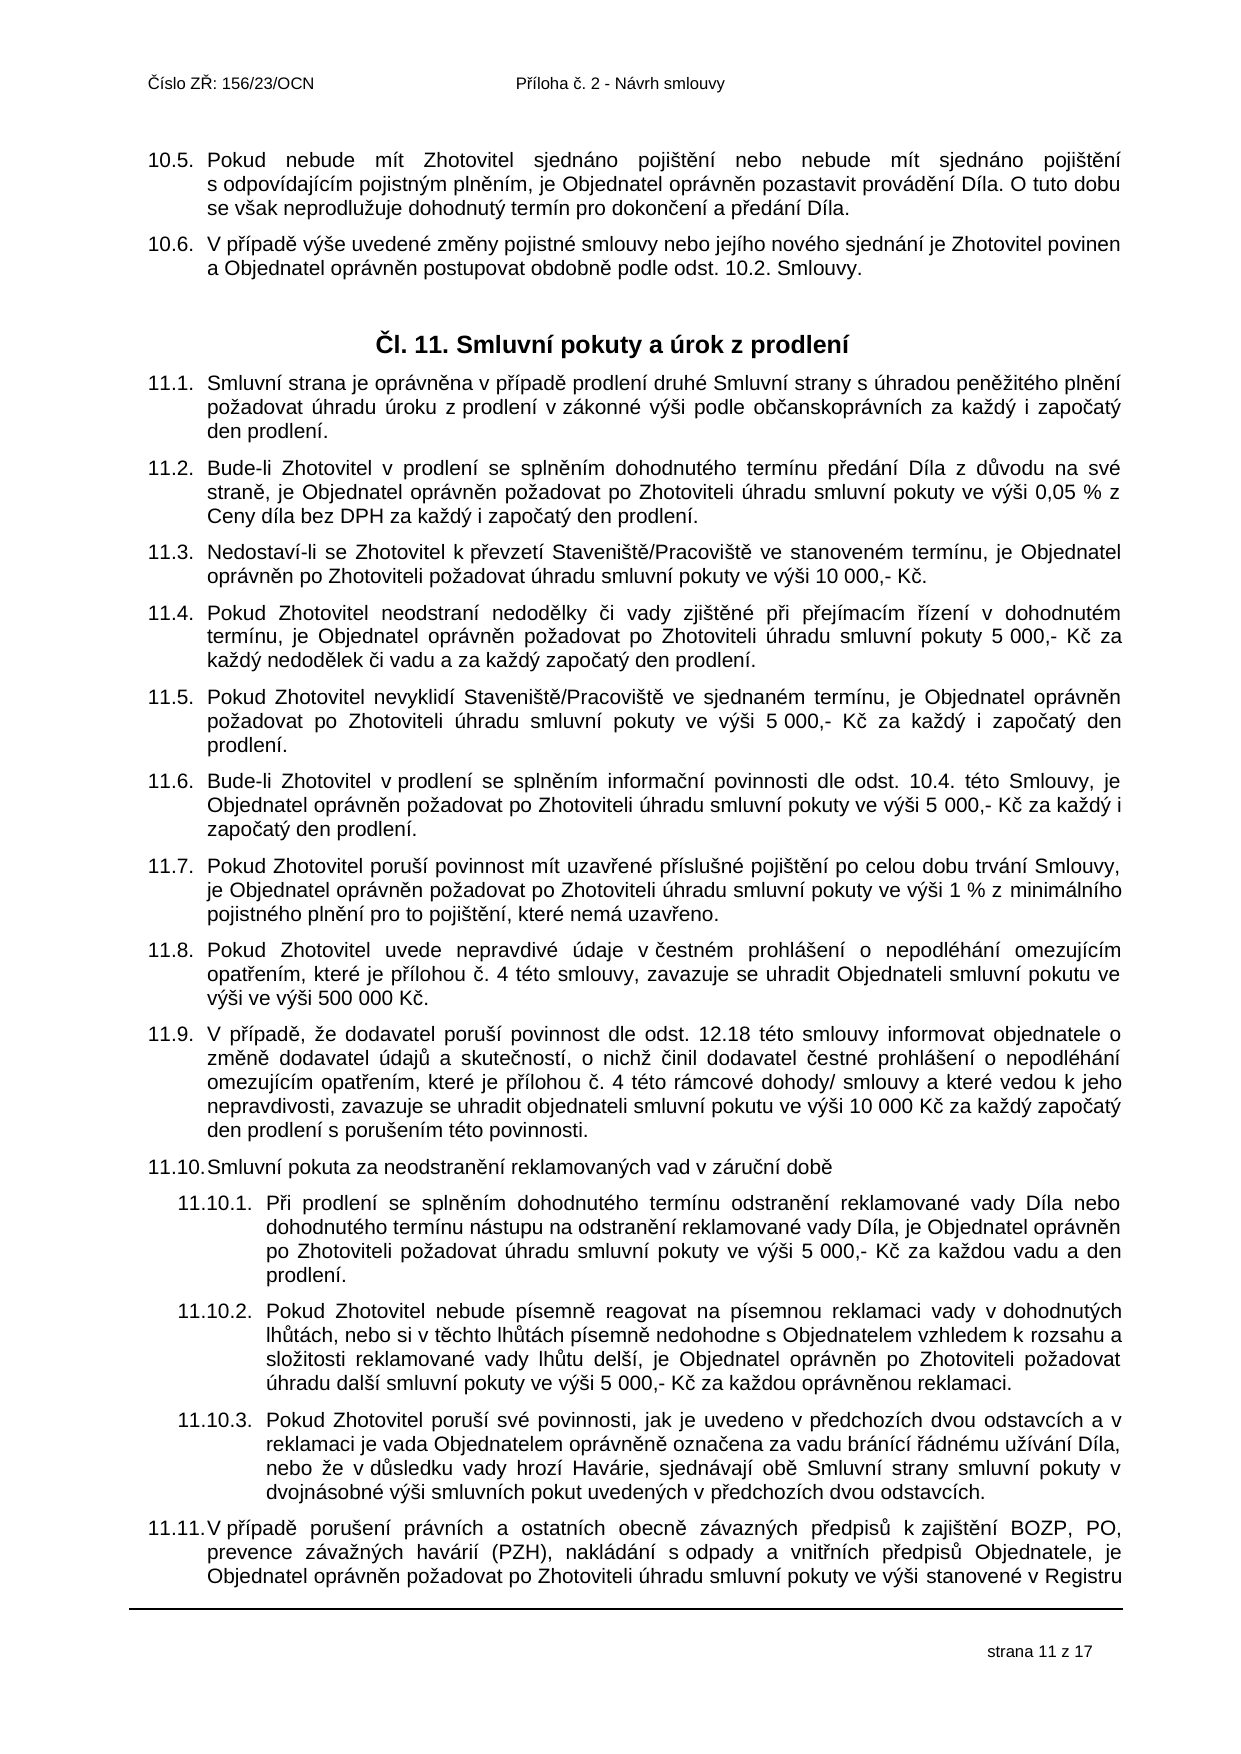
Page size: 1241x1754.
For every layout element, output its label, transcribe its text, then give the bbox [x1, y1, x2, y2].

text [148, 1516, 1122, 1588]
text Nedostaví-li se Zhotovitel k převzetí Staveniště/Pracoviště ve stanoveném termínu, je Objednatel oprávněn po Zhotoviteli požadovat úhradu smluvní pokuty ve výši 10 000,- Kč. [148, 540, 1122, 588]
text V případě, že dodavatel poruší povinnost dle odst. 12.18 této smlouvy informovat objednatele o změně dodavatel údajů a skutečností, o nichž činil dodavatel čestné prohlášení o nepodléhání omezujícím opatřením, které je přílohou č. 4 této rámcové dohody/ smlouvy a které vedou k jeho nepravdivosti, zavazuje se uhradit objednateli smluvní pokutu ve výši 10 000 Kč za každý započatý den prodlení s porušením této povinnosti. [148, 1022, 1122, 1142]
text Pokud Zhotovitel uvede nepravdivé údaje v čestném prohlášení o nepodléhání omezujícím opatřením, které je přílohou č. 4 této smlouvy, zavazuje se uhradit Objednateli smluvní pokutu ve výši ve výši 500 000 Kč. [148, 938, 1122, 1010]
text Pokud Zhotovitel poruší své povinnosti, jak je uvedeno v předchozích dvou odstavcích a v reklamaci je vada Objednatelem oprávněně označena za vadu bránící řádnému užívání Díla, nebo že v důsledku vady hrozí Havárie, sjednávají obě Smluvní strany smluvní pokuty v dvojnásobné výši smluvních pokut uvedených v předchozích dvou odstavcích. [177, 1408, 1122, 1503]
text Pokud Zhotovitel nebude písemně reagovat na písemnou reklamaci vady v dohodnutých lhůtách, nebo si v těchto lhůtách písemně nedohodne s Objednatelem vzhledem k rozsahu a složitosti reklamované vady lhůtu delší, je Objednatel oprávněn po Zhotoviteli požadovat úhradu další smluvní pokuty ve výši 5 000,- Kč za každou oprávněnou reklamaci. [177, 1299, 1122, 1395]
text Pokud nebude mít Zhotovitel sjednáno pojištění nebo nebude mít sjednáno pojištění s odpovídajícím pojistným plněním, je Objednatel oprávněn pozastavit provádění Díla. O tuto dobu se však neprodlužuje dohodnutý termín pro dokončení a předání Díla. [148, 148, 1122, 219]
text Smluvní strana je oprávněna v případě prodlení druhé Smluvní strany s úhradou peněžitého plnění požadovat úhradu úroku z prodlení v zákonné výši podle občanskoprávních za každý i započatý den prodlení. [148, 371, 1122, 443]
text Smluvní pokuta za neodstranění reklamovaných vad v záruční době [148, 1154, 1122, 1178]
text Bude-li Zhotovitel v prodlení se splněním informační povinnosti dle odst. 10.4. této Smlouvy, je Objednatel oprávněn požadovat po Zhotoviteli úhradu smluvní pokuty ve výši 5 000,- Kč za každý i započatý den prodlení. [148, 769, 1122, 841]
text V případě výše uvedené změny pojistné smlouvy nebo jejího nového sjednání je Zhotovitel povinen a Objednatel oprávněn postupovat obdobně podle odst. 10.2. Smlouvy. [148, 232, 1122, 280]
text Pokud Zhotovitel neodstraní nedodělky či vady zjištěné při přejímacím řízení v dohodnutém termínu, je Objednatel oprávněn požadovat po Zhotoviteli úhradu smluvní pokuty 5 000,- Kč za každý nedodělek či vadu a za každý započatý den prodlení. [148, 600, 1122, 672]
text Při prodlení se splněním dohodnutého termínu odstranění reklamované vady Díla nebo dohodnutého termínu nástupu na odstranění reklamované vady Díla, je Objednatel oprávněn po Zhotoviteli požadovat úhradu smluvní pokuty ve výši 5 000,- Kč za každou vadu a den prodlení. [177, 1191, 1122, 1287]
text Bude-li Zhotovitel v prodlení se splněním dohodnutého termínu předání Díla z důvodu na své straně, je Objednatel oprávněn požadovat po Zhotoviteli úhradu smluvní pokuty ve výši 0,05 % z Ceny díla bez DPH za každý i započatý den prodlení. [148, 456, 1122, 527]
text Pokud Zhotovitel poruší povinnost mít uzavřené příslušné pojištění po celou dobu trvání Smlouvy, je Objednatel oprávněn požadovat po Zhotoviteli úhradu smluvní pokuty ve výši 1 % z minimálního pojistného plnění pro to pojištění, které nemá uzavřeno. [148, 853, 1122, 925]
text Smluvní pokuty a úrok z prodlení [102, 330, 1122, 359]
text Pokud Zhotovitel nevyklidí Staveniště/Pracoviště ve sjednaném termínu, je Objednatel oprávněn požadovat po Zhotoviteli úhradu smluvní pokuty ve výši 5 000,- Kč za každý i započatý den prodlení. [148, 685, 1122, 757]
